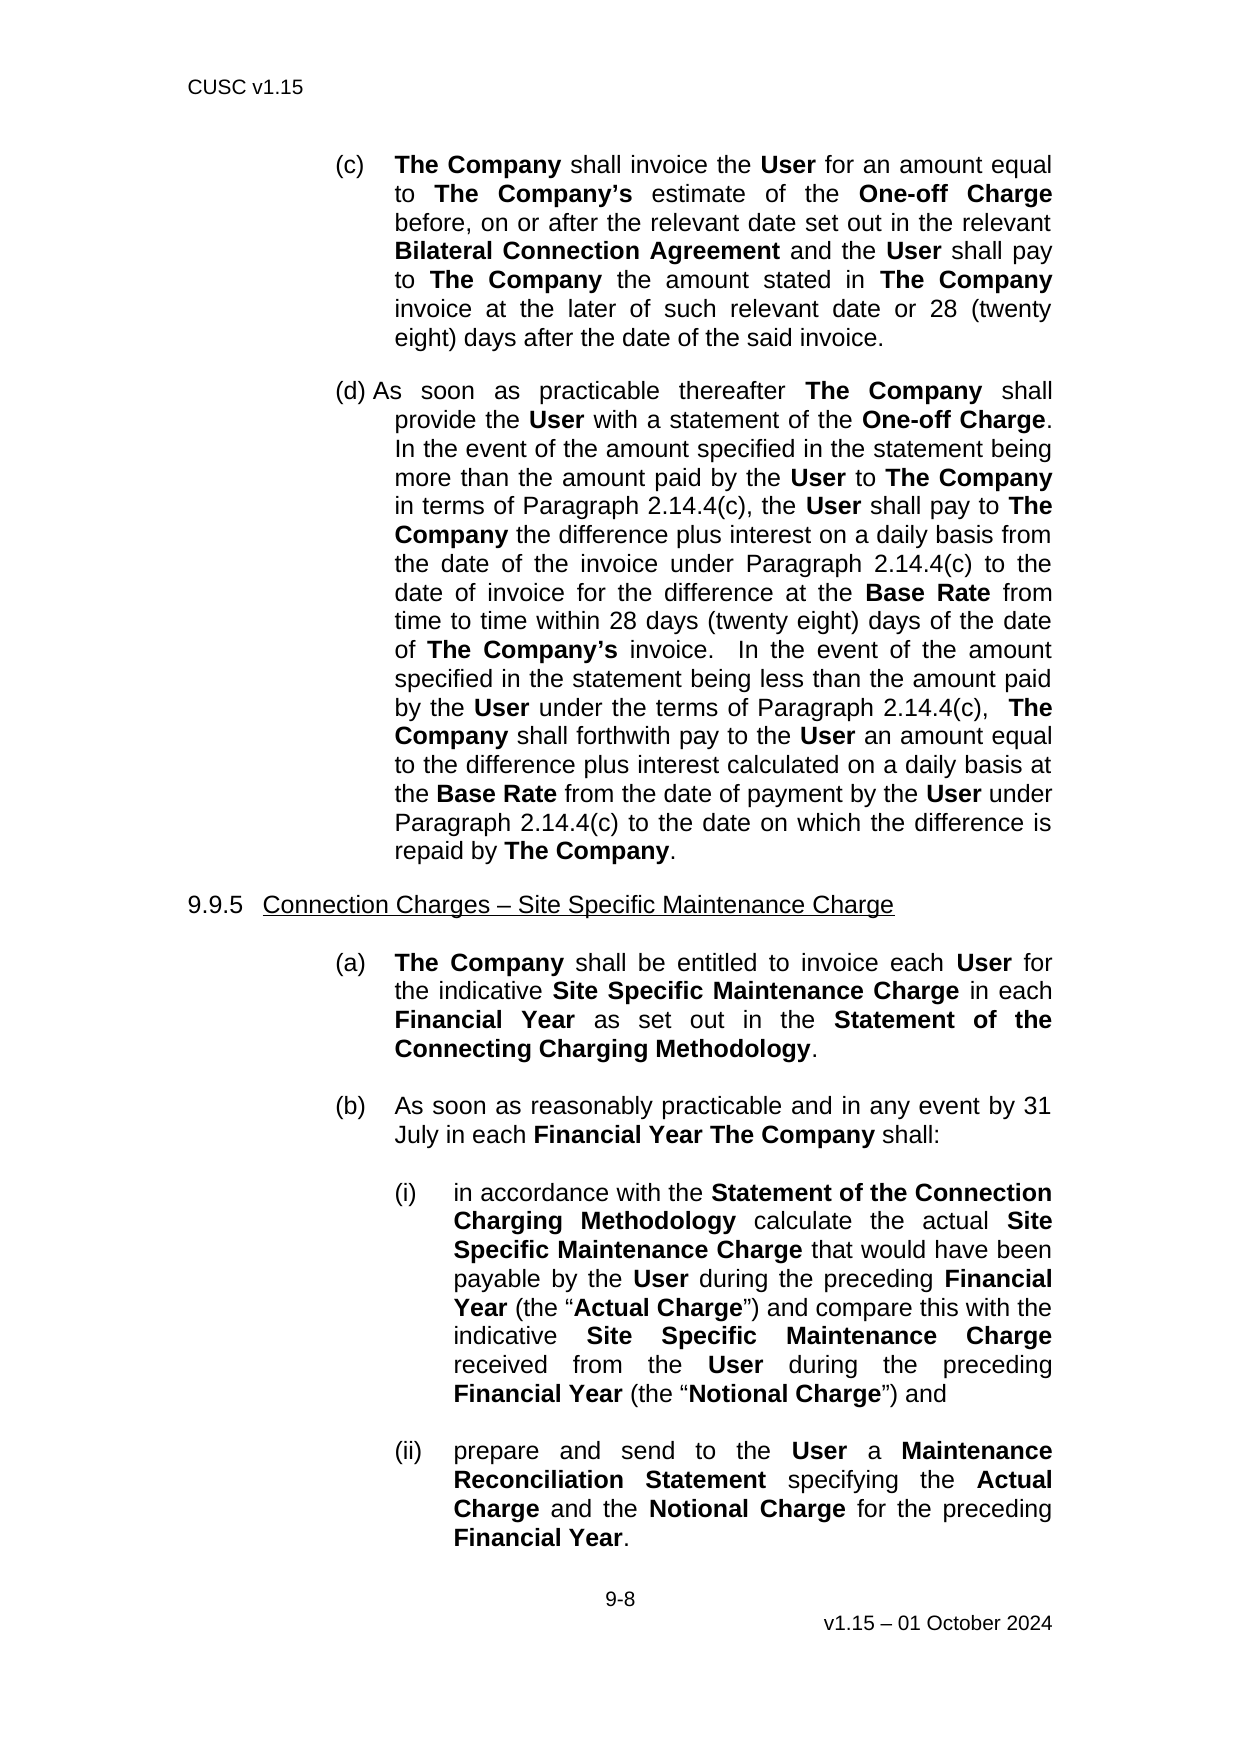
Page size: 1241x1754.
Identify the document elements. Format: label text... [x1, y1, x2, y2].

subtitle (c) The Company shall invoice the User for an amount equal to The Company’s estimate of the One-off Charge before, on or after the relevant date set out in the relevant Bilateral Connection Agreement and the User shall pay to The Company the amount stated in The Company invoice at the later of such relevant date or 28 (twenty eight) days after the date of the said invoice. [335, 150, 1053, 351]
list Connection Charges – Site Specific Maintenance Charge [187, 890, 1053, 919]
list in accordance with the Statement of the Connection Charging Methodology calculate the actual Site Specific Maintenance Charge that would have been payable by the User during the preceding Financial Year (the “Actual Charge”) and compare this with the indicative Site Specific Maintenance Charge received from the User during the preceding Financial Year (the “Notional Charge”) and [394, 1177, 1053, 1407]
list prepare and send to the User a Maintenance Reconciliation Statement specifying the Actual Charge and the Notional Charge for the preceding Financial Year. [394, 1436, 1053, 1551]
subtitle As soon as practicable thereafter The Company shall provide the User with a statement of the One-off Charge. In the event of the amount specified in the statement being more than the amount paid by the User to The Company in terms of Paragraph 2.14.4(c), the User shall pay to The Company the difference plus interest on a daily basis from the date of the invoice under Paragraph 2.14.4(c) to the date of invoice for the difference at the Base Rate from time to time within 28 days (twenty eight) days of the date of The Company’s invoice. In the event of the amount specified in the statement being less than the amount paid by the User under the terms of Paragraph 2.14.4(c), The Company shall forthwith pay to the User an amount equal to the difference plus interest calculated on a daily basis at the Base Rate from the date of payment by the User under Paragraph 2.14.4(c) to the date on which the difference is repaid by The Company. [335, 376, 1053, 865]
list The Company shall be entitled to invoice each User for the indicative Site Specific Maintenance Charge in each Financial Year as set out in the Statement of the Connecting Charging Methodology. [335, 947, 1053, 1062]
list As soon as reasonably practicable and in any event by 31 July in each Financial Year The Company shall: [335, 1091, 1053, 1149]
